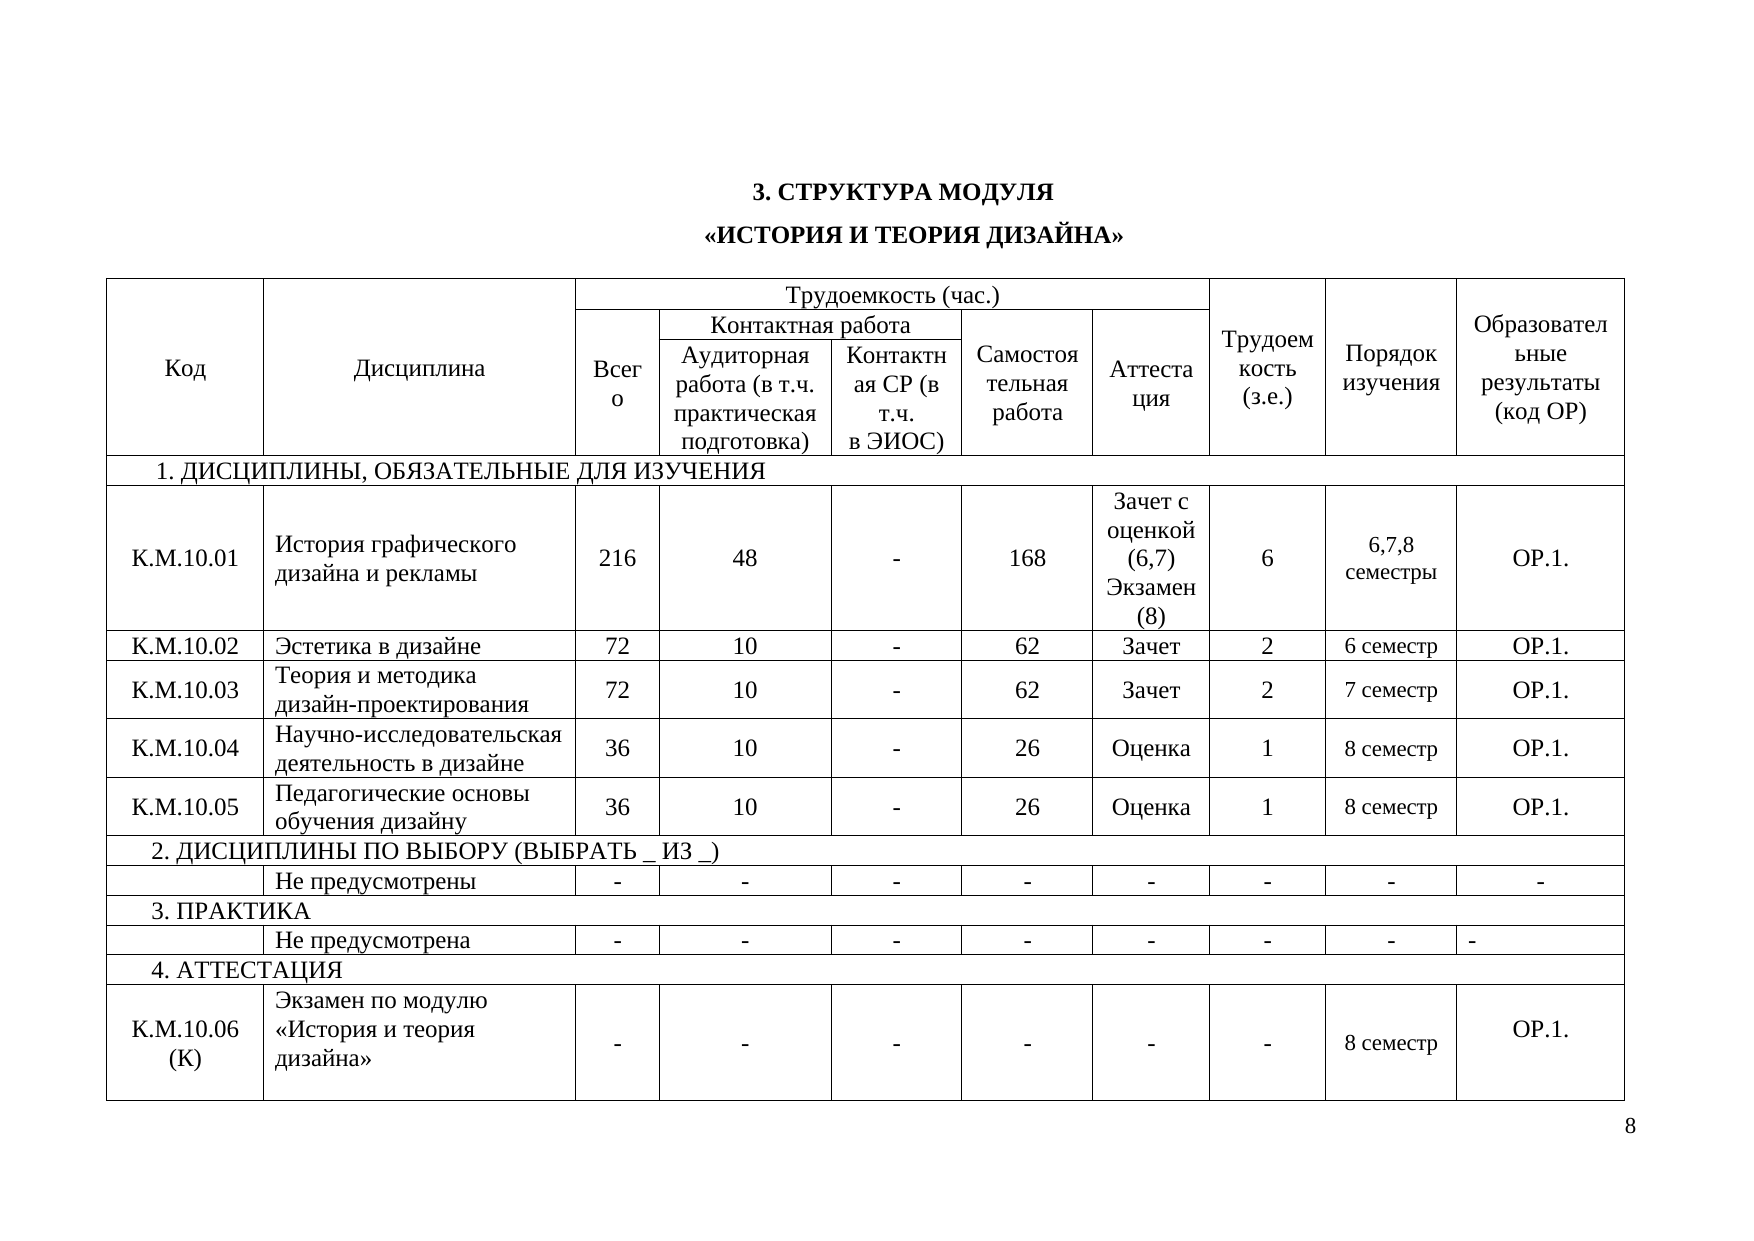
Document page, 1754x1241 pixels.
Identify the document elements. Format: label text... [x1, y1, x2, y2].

table_cell 8 семестр [1326, 778, 1456, 835]
table_cell - [832, 866, 961, 895]
table_cell 10 [660, 631, 831, 659]
table_cell 62 [962, 631, 1092, 659]
table_cell - [660, 926, 831, 954]
table_cell - [1457, 926, 1624, 954]
table_cell - [832, 486, 961, 630]
table_cell К.М.10.06 (К) [107, 985, 263, 1100]
table_cell Эстетика в дизайне [264, 631, 575, 659]
table_cell К.М.10.04 [107, 719, 263, 777]
table_cell - [832, 661, 961, 718]
table_cell 72 [576, 631, 659, 659]
table_header Трудоемкость (час.) [576, 279, 1209, 309]
table_cell Зачет [1093, 661, 1209, 718]
table_cell - [962, 926, 1092, 954]
table_header Код [107, 279, 263, 455]
table_cell Самостоятельная работа [962, 310, 1092, 455]
table_cell 72 [576, 661, 659, 718]
table_cell 4. аттестация [107, 955, 1624, 984]
table_cell Аудиторная работа (в т.ч. практическая подготовка) [660, 340, 831, 455]
table_cell Педагогические основы обучения дизайну [264, 778, 575, 835]
table_cell - [1093, 985, 1209, 1100]
table_cell - [1326, 866, 1456, 895]
table_header Порядок изучения [1326, 279, 1456, 455]
table_cell Не предусмотрена [264, 926, 575, 954]
table_cell Оценка [1093, 719, 1209, 777]
table_cell 36 [576, 719, 659, 777]
table_header Трудоемкость (з.е.) [1210, 279, 1325, 455]
table_cell ОР.1. [1457, 778, 1624, 835]
table_cell 168 [962, 486, 1092, 630]
table_cell Зачет с оценкой (6,7) Экзамен (8) [1093, 486, 1209, 630]
table_cell Аттестация [1093, 310, 1209, 455]
table_cell - [1326, 926, 1456, 954]
table_cell Оценка [1093, 778, 1209, 835]
table_cell Зачет [1093, 631, 1209, 659]
table_cell 1 [1210, 719, 1325, 777]
table_cell ОР.1. [1457, 719, 1624, 777]
table_cell 26 [962, 719, 1092, 777]
table_cell - [832, 631, 961, 659]
table_cell 26 [962, 778, 1092, 835]
table_cell - [576, 985, 659, 1100]
table_cell Экзамен по модулю «История и теория дизайна» [264, 985, 575, 1100]
table_cell Контактная СР (в т.ч. в ЭИОС) [832, 340, 961, 455]
table_cell - [1093, 926, 1209, 954]
table_cell Теория и методика дизайн-проектирования [264, 661, 575, 718]
table_cell 62 [962, 661, 1092, 718]
table_cell Не предусмотрены [264, 866, 575, 895]
table_cell Дисциплины, обязательные для изучения [107, 456, 1624, 485]
table_cell К.М.10.02 [107, 631, 263, 659]
table_cell 10 [660, 719, 831, 777]
table_cell 10 [660, 778, 831, 835]
table_cell 48 [660, 486, 831, 630]
table_cell История графического дизайна и рекламы [264, 486, 575, 630]
table_cell 6 семестр [1326, 631, 1456, 659]
table_cell - [1093, 866, 1209, 895]
table_cell - [832, 719, 961, 777]
table_cell 6 [1210, 486, 1325, 630]
table_cell - [832, 778, 961, 835]
table_cell - [962, 866, 1092, 895]
table_cell [107, 866, 263, 895]
table_cell К.М.10.05 [107, 778, 263, 835]
table_cell 36 [576, 778, 659, 835]
table_cell 3. Практика [107, 896, 1624, 924]
table_cell - [962, 985, 1092, 1100]
table_header Образовательные результаты (код ОР) [1457, 279, 1624, 455]
table_cell - [1210, 985, 1325, 1100]
table_cell ОР.1. [1457, 661, 1624, 718]
table_cell ОР.1. [1457, 985, 1624, 1100]
text «ИСТОРИЯ И ТЕОРИЯ ДИЗАЙНА» [192, 220, 1636, 249]
table_cell Всего [576, 310, 659, 455]
table_cell 1 [1210, 778, 1325, 835]
table_cell - [1457, 866, 1624, 895]
table_cell - [832, 985, 961, 1100]
table_cell 2. Дисциплины по выбору (выбрать _ из _) [107, 836, 1624, 865]
table_cell [107, 926, 263, 954]
table_cell К.М.10.01 [107, 486, 263, 630]
table_cell 8 семестр [1326, 985, 1456, 1100]
table_header Дисциплина [264, 279, 575, 455]
table_cell 8 семестр [1326, 719, 1456, 777]
table_cell - [660, 866, 831, 895]
table_cell 6,7,8 семестры [1326, 486, 1456, 630]
table_cell - [1210, 926, 1325, 954]
table_cell - [576, 926, 659, 954]
table_cell - [660, 985, 831, 1100]
table_cell Контактная работа [660, 310, 961, 339]
table_cell 7 семестр [1326, 661, 1456, 718]
table_cell 216 [576, 486, 659, 630]
table_cell Научно-исследовательская деятельность в дизайне [264, 719, 575, 777]
text 3. Структура модуля [170, 177, 1636, 206]
table_cell 2 [1210, 631, 1325, 659]
table_cell К.М.10.03 [107, 661, 263, 718]
table_cell 10 [660, 661, 831, 718]
table_cell 2 [1210, 661, 1325, 718]
table_cell - [576, 866, 659, 895]
table_cell - [1210, 866, 1325, 895]
table_cell ОР.1. [1457, 631, 1624, 659]
table_cell ОР.1. [1457, 486, 1624, 630]
table_cell - [832, 926, 961, 954]
